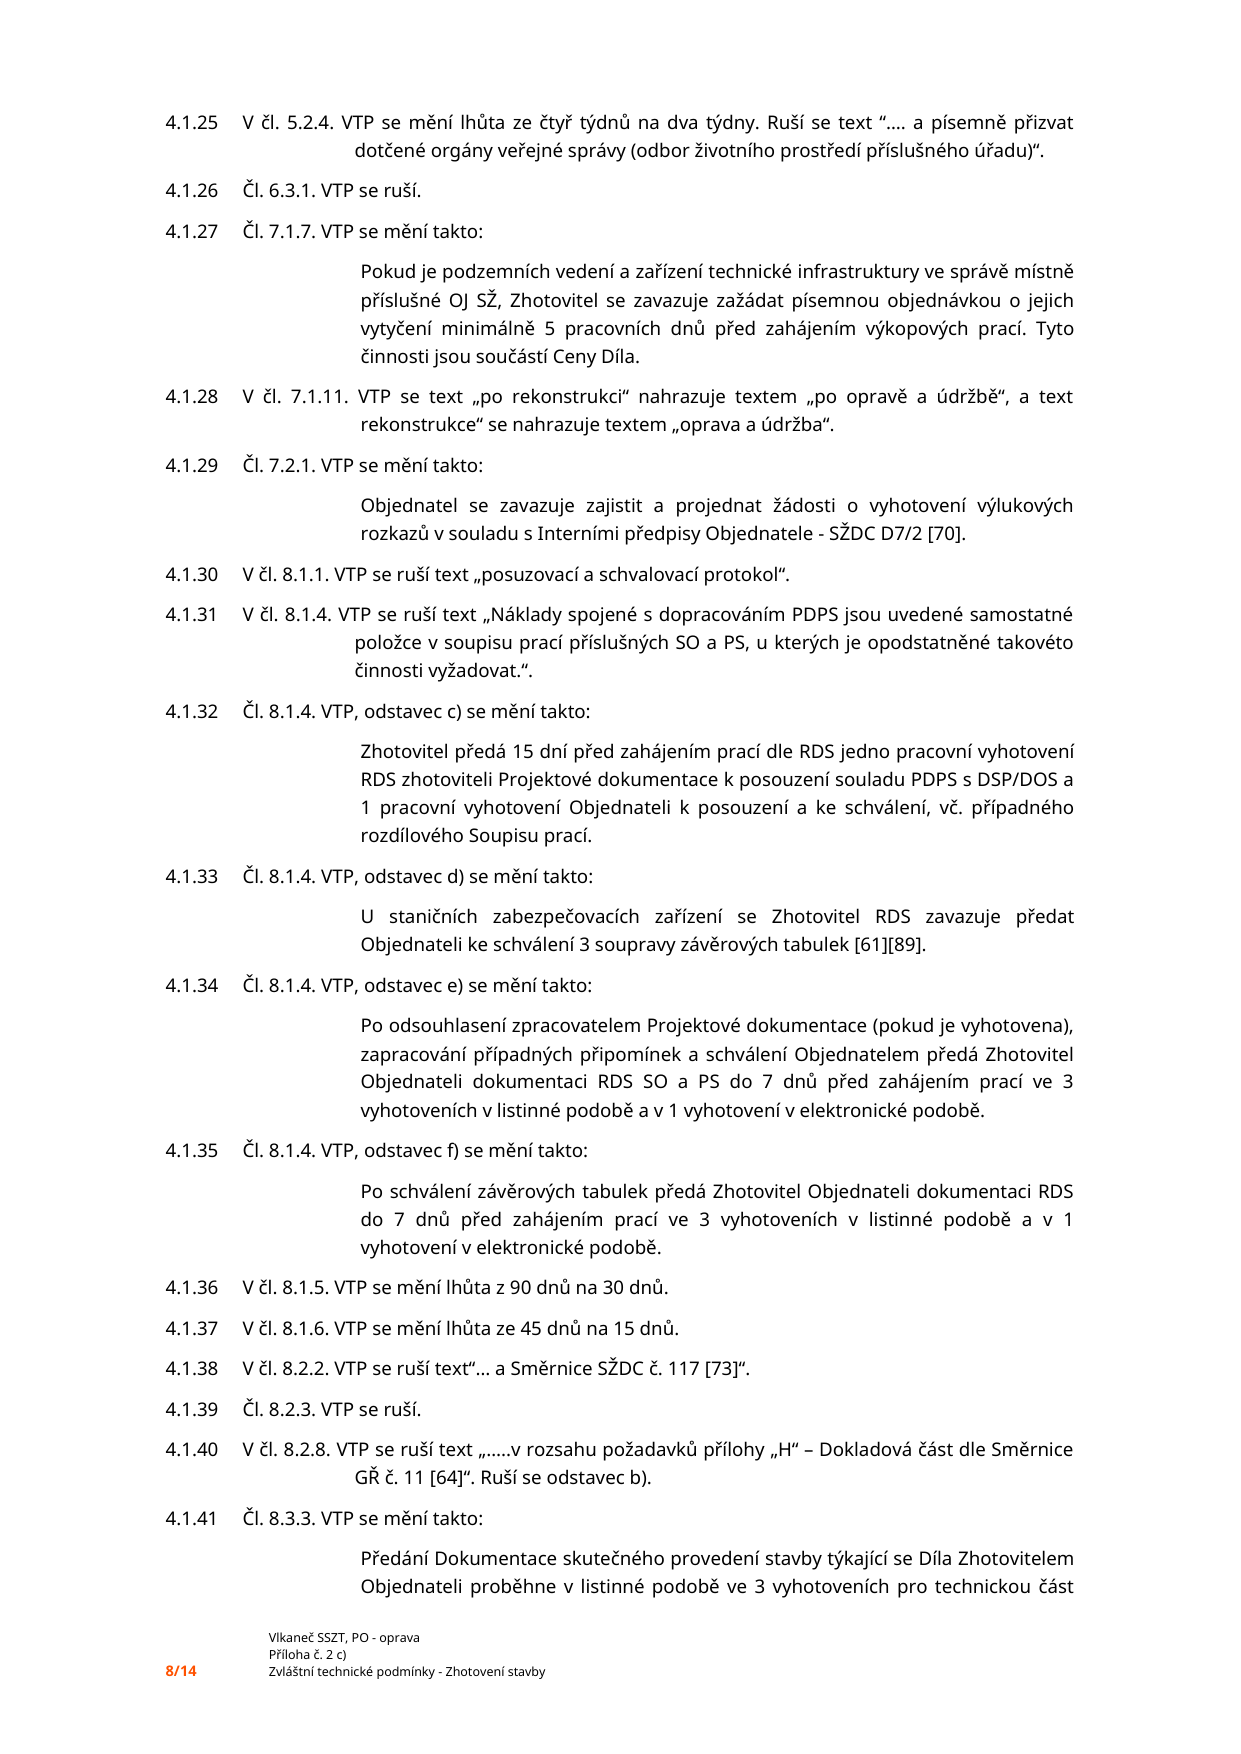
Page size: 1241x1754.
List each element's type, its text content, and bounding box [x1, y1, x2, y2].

list U staničních zabezpečovacích zařízení se Zhotovitel RDS zavazuje předat Objednateli ke schválení 3 soupravy závěrových tabulek [61][89]. [360, 904, 1075, 957]
text V čl. 8.1.4. VTP se ruší text „Náklady spojené s dopracováním PDPS jsou uvedené samostatné položce v soupisu prací příslušných SO a PS, u kterých je opodstatněné takovéto činnosti vyžadovat.“. [165, 602, 1075, 683]
text Čl. 8.3.3. VTP se mění takto: [165, 1505, 1075, 1531]
text Čl. 7.1.7. VTP se mění takto: [165, 218, 1075, 244]
text Čl. 6.3.1. VTP se ruší. [165, 178, 1075, 203]
text Čl. 8.1.4. VTP, odstavec f) se mění takto: [165, 1137, 1075, 1163]
text Čl. 8.1.4. VTP, odstavec d) se mění takto: [165, 863, 1075, 889]
text Čl. 7.2.1. VTP se mění takto: [165, 452, 1075, 477]
text V čl. 8.1.6. VTP se mění lhůta ze 45 dnů na 15 dnů. [165, 1315, 1075, 1341]
list Objednatel se zavazuje zajistit a projednat žádosti o vyhotovení výlukových rozkazů v souladu s Interními předpisy Objednatele - SŽDC D7/2 [70]. [360, 492, 1075, 546]
text V čl. 7.1.11. VTP se text „po rekonstrukci“ nahrazuje textem „po opravě a údržbě“, a text rekonstrukce“ se nahrazuje textem „oprava a údržba“. [165, 383, 1075, 437]
text Čl. 8.1.4. VTP, odstavec c) se mění takto: [165, 698, 1075, 724]
text V čl. 8.2.2. VTP se ruší text“… a Směrnice SŽDC č. 117 [73]“. [165, 1356, 1075, 1381]
text V čl. 5.2.4. VTP se mění lhůta ze čtyř týdnů na dva týdny. Ruší se text “…. a písemně přizvat dotčené orgány veřejné správy (odbor životního prostředí příslušného úřadu)“. [165, 109, 1075, 163]
list Pokud je podzemních vedení a zařízení technické infrastruktury ve správě místně příslušné OJ SŽ, Zhotovitel se zavazuje zažádat písemnou objednávkou o jejich vytyčení minimálně 5 pracovních dnů před zahájením výkopových prací. Tyto činnosti jsou součástí Ceny Díla. [360, 259, 1075, 368]
text Čl. 8.2.3. VTP se ruší. [165, 1396, 1075, 1422]
text V čl. 8.1.5. VTP se mění lhůta z 90 dnů na 30 dnů. [165, 1274, 1075, 1300]
list Po schválení závěrových tabulek předá Zhotovitel Objednateli dokumentaci RDS do 7 dnů před zahájením prací ve 3 vyhotoveních v listinné podobě a v 1 vyhotovení v elektronické podobě. [360, 1178, 1075, 1259]
list Po odsouhlasení zpracovatelem Projektové dokumentace (pokud je vyhotovena), zapracování případných připomínek a schválení Objednatelem předá Zhotovitel Objednateli dokumentaci RDS SO a PS do 7 dnů před zahájením prací ve 3 vyhotoveních v listinné podobě a v 1 vyhotovení v elektronické podobě. [360, 1013, 1075, 1122]
text V čl. 8.1.1. VTP se ruší text „posuzovací a schvalovací protokol“. [165, 561, 1075, 587]
list Zhotovitel předá 15 dní před zahájením prací dle RDS jedno pracovní vyhotovení RDS zhotoviteli Projektové dokumentace k posouzení souladu PDPS s DSP/DOS a 1 pracovní vyhotovení Objednateli k posouzení a ke schválení, vč. případného rozdílového Soupisu prací. [360, 739, 1075, 848]
text Čl. 8.1.4. VTP, odstavec e) se mění takto: [165, 972, 1075, 998]
text V čl. 8.2.8. VTP se ruší text „…..v rozsahu požadavků přílohy „H“ – Dokladová část dle Směrnice GŘ č. 11 [64]“. Ruší se odstavec b). [165, 1437, 1075, 1490]
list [360, 1546, 1075, 1599]
